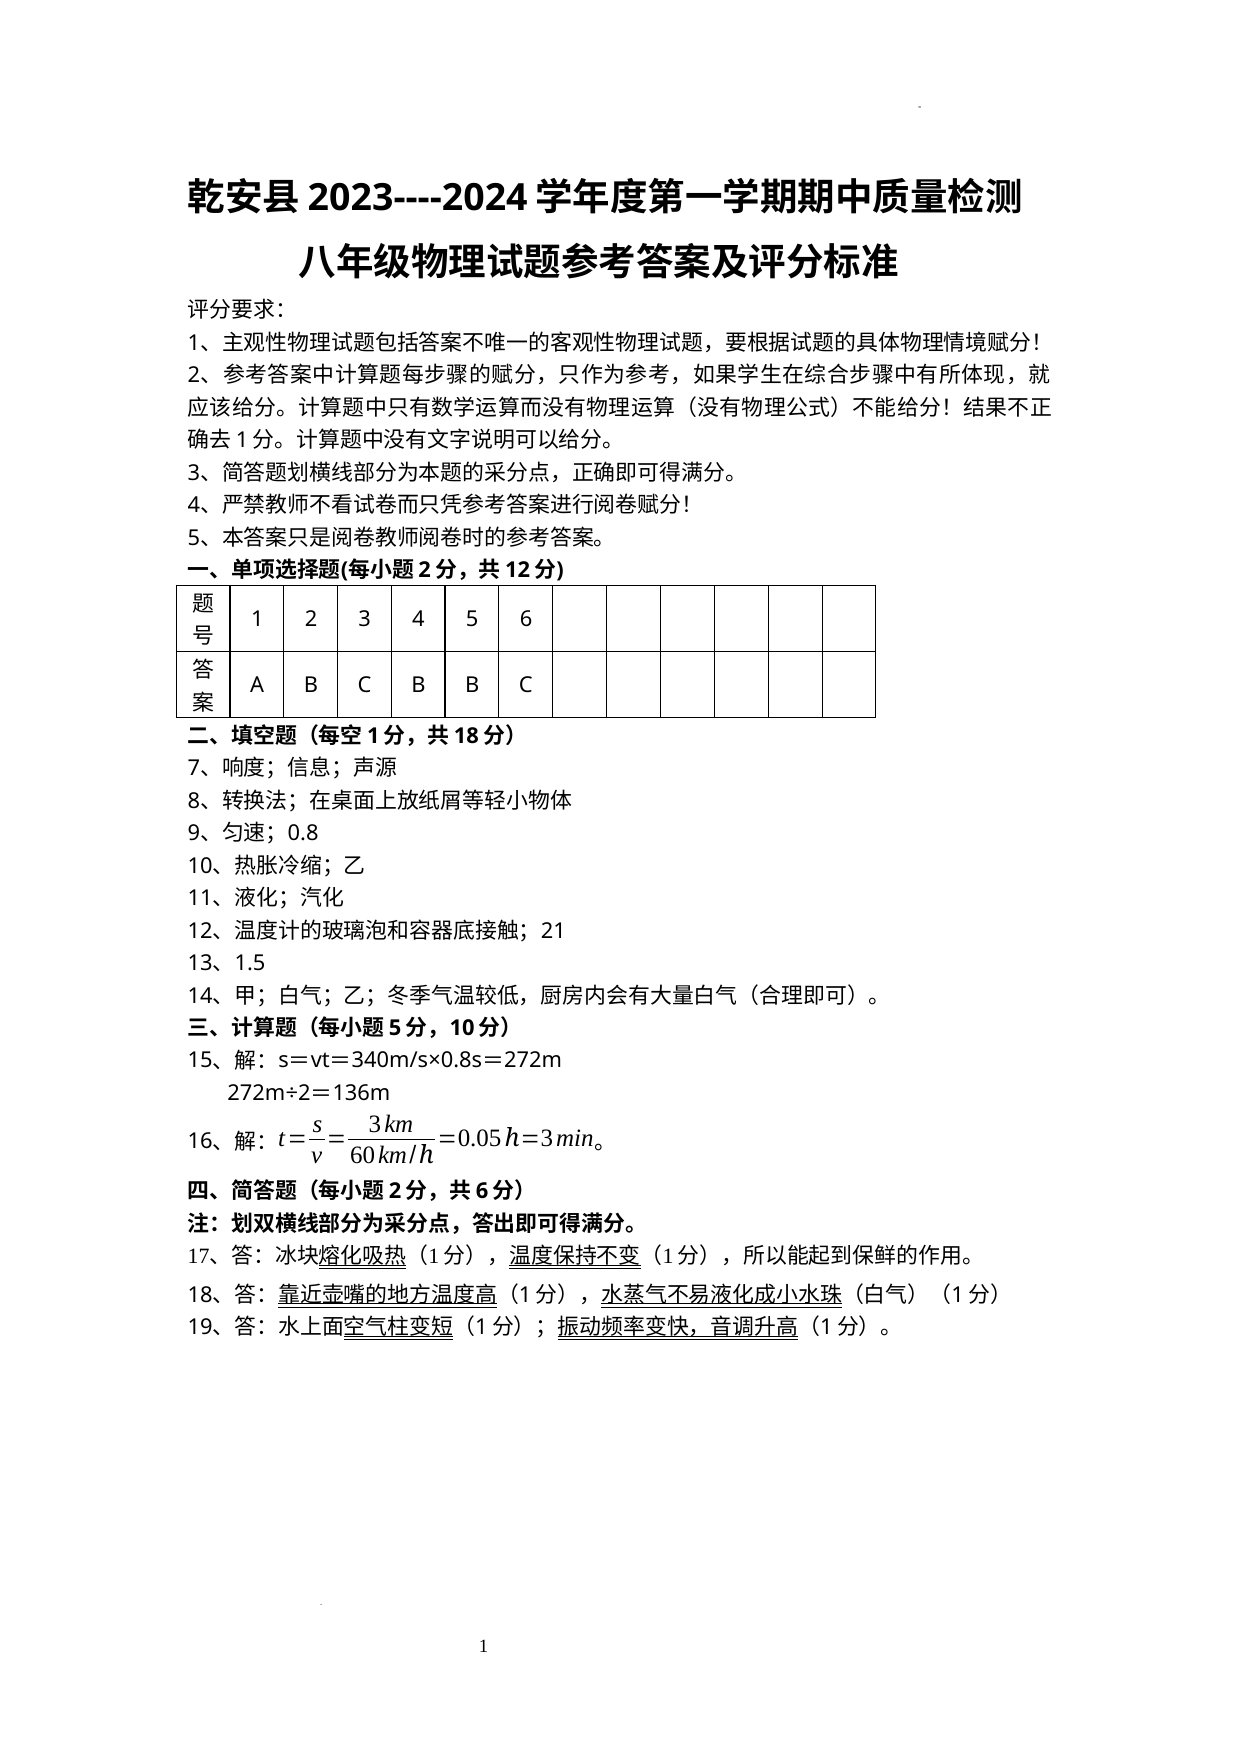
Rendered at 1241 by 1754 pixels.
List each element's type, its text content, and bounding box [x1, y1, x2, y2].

text 11、液化；汽化 [187, 880, 1053, 913]
text 5、本答案只是阅卷教师阅卷时的参考答案。 [187, 519, 1053, 552]
table_header [769, 586, 822, 651]
text 8、转换法；在桌面上放纸屑等轻小物体 [187, 783, 1053, 815]
text 乾安县2023----2024学年度第一学期期中质量检测 [187, 162, 1053, 227]
table_cell B [284, 652, 337, 717]
table_header 题号 [177, 586, 229, 651]
table_cell [823, 652, 875, 717]
text 16、解：。 [187, 1108, 1053, 1173]
text 2、参考答案中计算题每步骤的赋分，只作为参考，如果学生在综合步骤中有所体现，就应该给分。计算题中只有数学运算而没有物理运算（没有物理公式）不能给分！结果不正确去1分。计算题中没有文字说明可以给分。 [187, 357, 1053, 454]
table_header 5 [446, 586, 498, 651]
table_header [823, 586, 875, 651]
table_cell [715, 652, 768, 717]
table_header 3 [338, 586, 391, 651]
table_header [607, 586, 660, 651]
text 9、匀速；0.8 [187, 815, 1053, 848]
table_header [715, 586, 768, 651]
table_header 2 [284, 586, 337, 651]
text 272m÷2＝136m [187, 1075, 1053, 1108]
text 二、填空题（每空1分，共18分） [187, 718, 1053, 750]
table_cell [553, 652, 606, 717]
text 15、解：s＝vt＝340m/s×0.8s＝272m [187, 1043, 1053, 1075]
text 三、计算题（每小题5分，10分） [187, 1010, 1053, 1043]
list 简答题（每小题2分，共6分） [187, 1173, 1053, 1205]
table_header 1 [231, 586, 283, 651]
table_cell C [338, 652, 391, 717]
text 17、答：冰块熔化吸热（1分），温度保持不变（1分），所以能起到保鲜的作用。 [187, 1238, 1053, 1270]
text 12、温度计的玻璃泡和容器底接触；21 [187, 913, 1053, 945]
table_header [661, 586, 714, 651]
list 19、答：水上面空气柱变短（1分）；振动频率变快，音调升高（1分）。 [187, 1309, 1053, 1341]
text 7、响度；信息；声源 [187, 750, 1053, 783]
table_header 6 [499, 586, 552, 651]
list 注：划双横线部分为采分点，答出即可得满分。 [187, 1205, 1053, 1238]
table_cell C [499, 652, 552, 717]
table_cell [607, 652, 660, 717]
text 一、单项选择题(每小题2分，共12分) [187, 552, 1053, 584]
text 10、热胀冷缩；乙 [187, 848, 1053, 880]
text 4、严禁教师不看试卷而只凭参考答案进行阅卷赋分！ [187, 487, 1053, 519]
table_cell B [392, 652, 444, 717]
list 18、答：靠近壶嘴的地方温度高（1分），水蒸气不易液化成小水珠（白气）（1分） [187, 1276, 1053, 1309]
table_cell [661, 652, 714, 717]
table_cell [769, 652, 822, 717]
text 13、1.5 [187, 945, 1053, 978]
table_cell A [231, 652, 283, 717]
table_cell 答案 [177, 652, 229, 717]
table_header [553, 586, 606, 651]
text 1、主观性物理试题包括答案不唯一的客观性物理试题，要根据试题的具体物理情境赋分！ [187, 324, 1053, 357]
text 3、简答题划横线部分为本题的采分点，正确即可得满分。 [187, 454, 1053, 487]
table_cell B [446, 652, 498, 717]
text 八年级物理试题参考答案及评分标准 [187, 227, 1053, 292]
text 14、甲；白气；乙；冬季气温较低，厨房内会有大量白气（合理即可）。 [187, 978, 1053, 1010]
text 评分要求： [187, 292, 1053, 324]
table_header 4 [392, 586, 444, 651]
